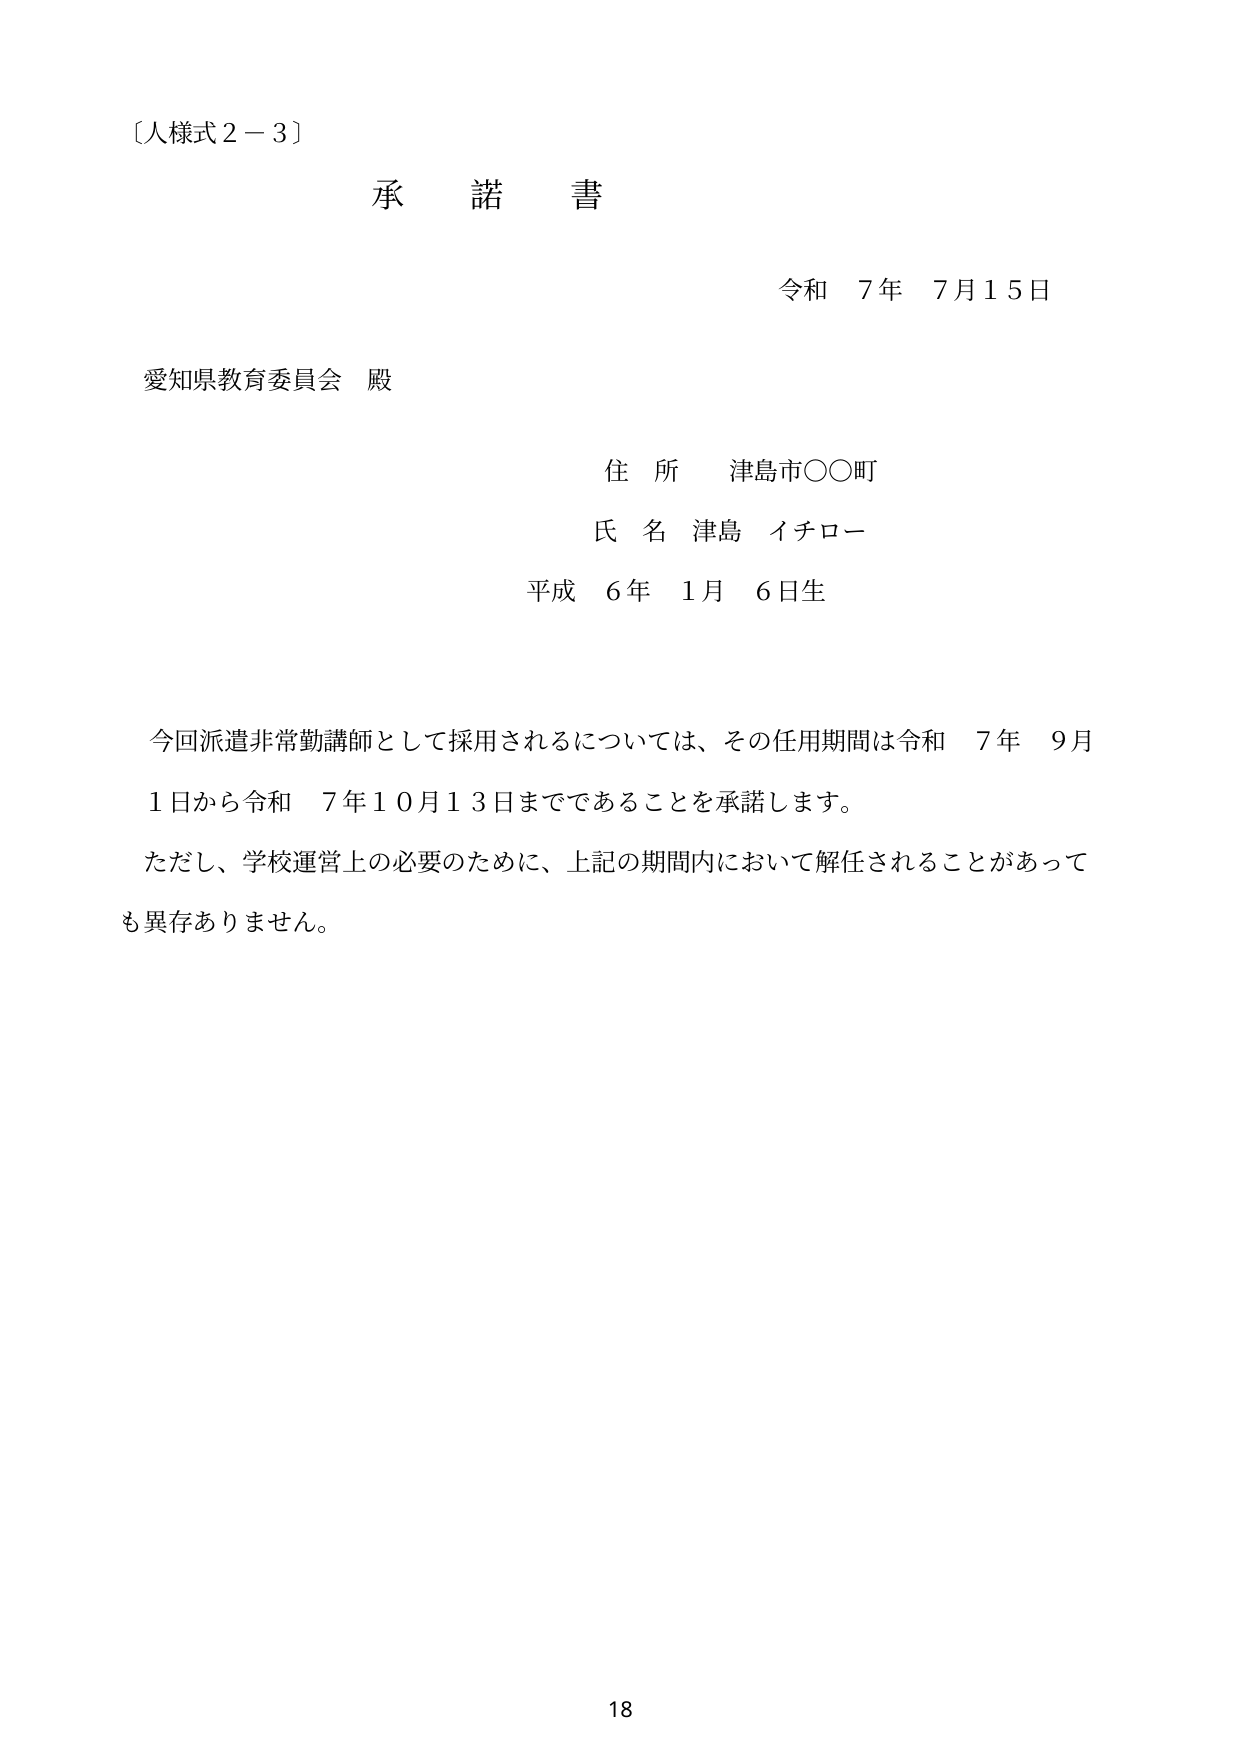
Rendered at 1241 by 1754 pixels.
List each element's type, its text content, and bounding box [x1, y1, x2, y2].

text 令和 ７年 ７月１５日 [118, 275, 1122, 305]
text 〔人様式２－３〕 [118, 118, 1122, 148]
text １日から令和 ７年１０月１３日までであることを承諾します。 [118, 787, 1122, 817]
text 今回派遣非常勤講師として採用されるについては、その任用期間は令和 ７年 ９月 [118, 727, 1122, 757]
text ただし、学校運営上の必要のために、上記の期間内において解任されることがあって [118, 847, 1122, 877]
text 承 諾 書 [118, 178, 1122, 215]
text 愛知県教育委員会 殿 [118, 366, 1122, 396]
text 平成 ６年 １月 ６日生 [118, 576, 1122, 606]
text も異存ありません。 [118, 907, 1122, 937]
text 住 所 津島市〇〇町 [118, 456, 1122, 486]
text 氏 名 津島 イチロー [118, 516, 1122, 546]
